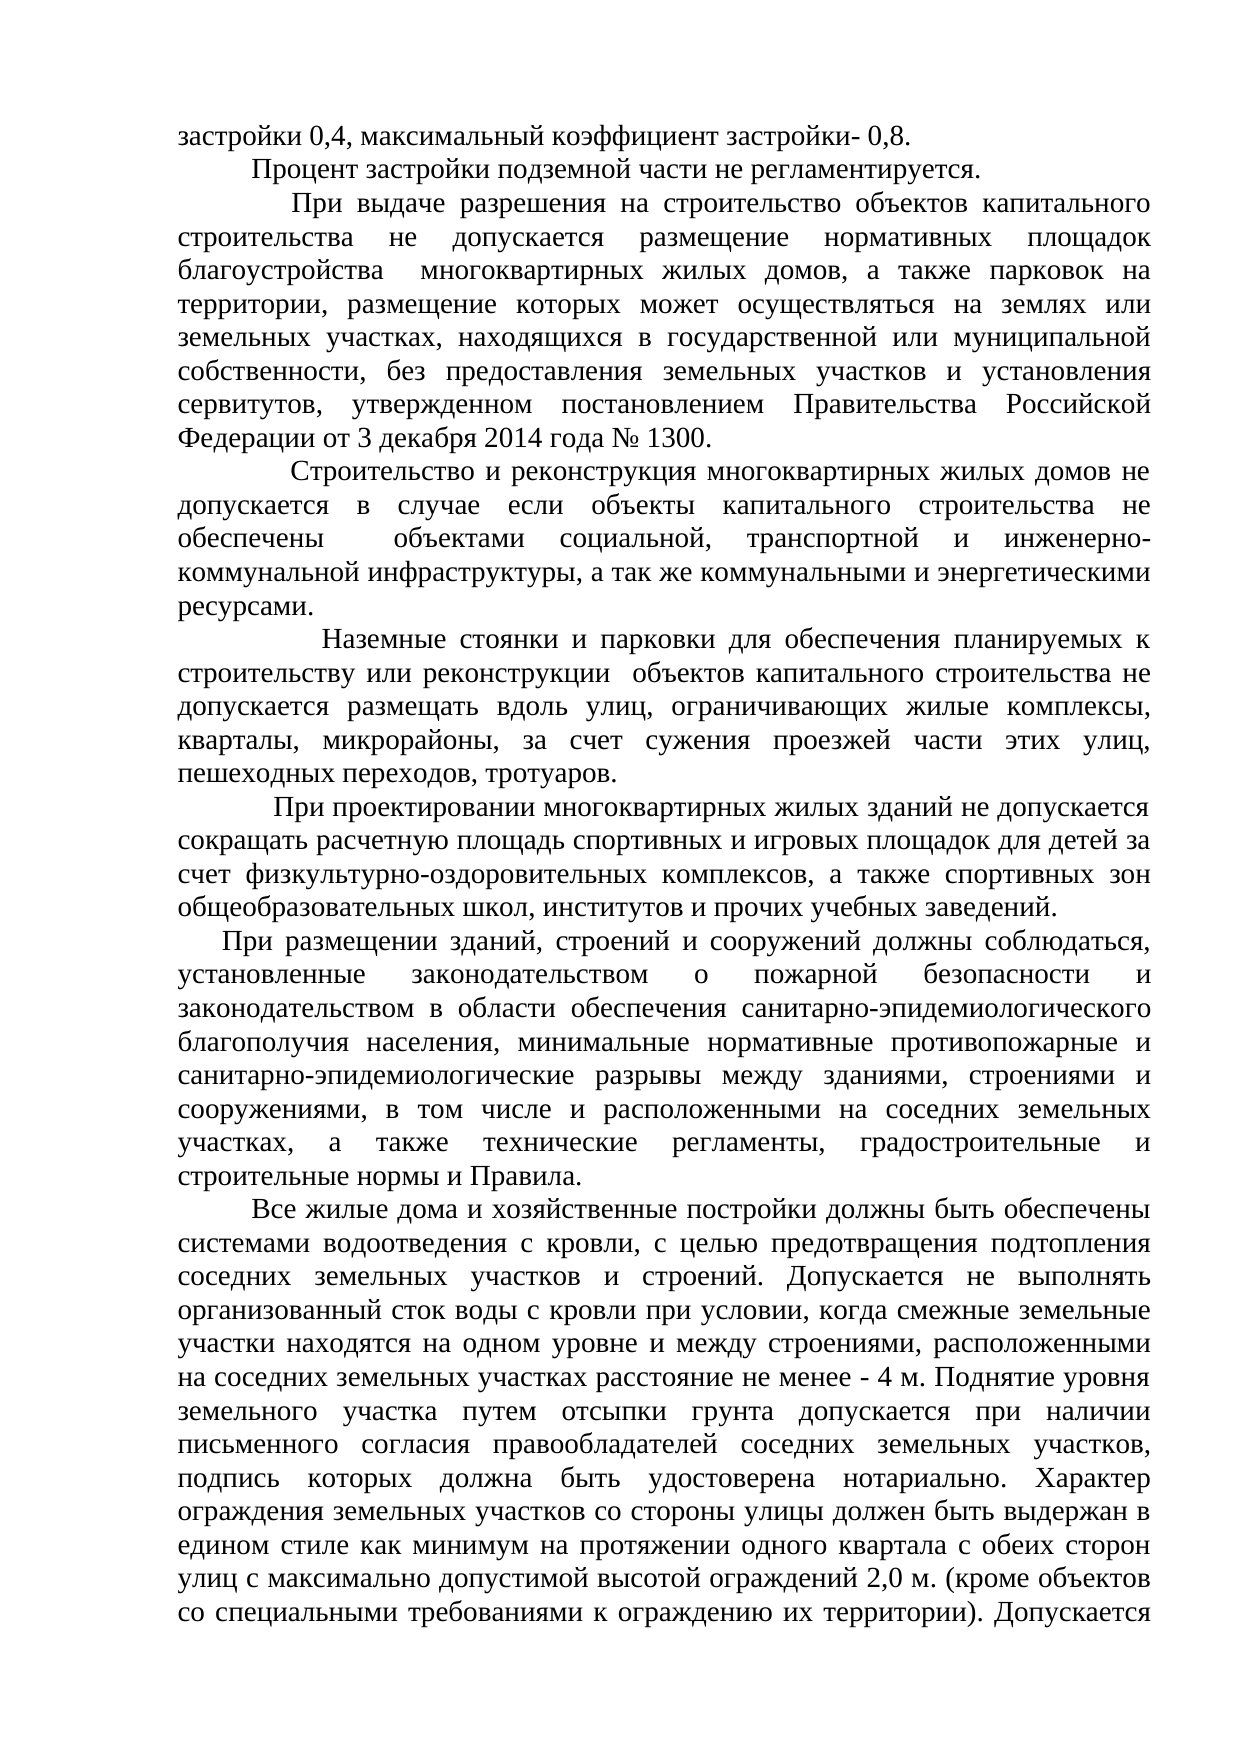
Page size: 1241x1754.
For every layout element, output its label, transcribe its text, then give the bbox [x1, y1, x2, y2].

text Процент застройки подземной части не регламентируется. [177, 152, 1152, 185]
text Строительство и реконструкция многоквартирных жилых домов не допускается в случае если объекты капитального строительства не обеспечены объектами социальной, транспортной и инженерно-коммунальной инфраструктуры, а так же коммунальными и энергетическими ресурсами. [177, 453, 1152, 621]
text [177, 1191, 1152, 1627]
text При размещении зданий, строений и сооружений должны соблюдаться, установленные законодательством о пожарной безопасности и законодательством в области обеспечения санитарно-эпидемиологического благополучия населения, минимальные нормативные противопожарные и санитарно-эпидемиологические разрывы между зданиями, строениями и сооружениями, в том числе и расположенными на соседних земельных участках, а также технические регламенты, градостроительные и строительные нормы и Правила. [177, 923, 1152, 1191]
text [177, 118, 1152, 152]
text При проектировании многоквартирных жилых зданий не допускается сокращать расчетную площадь спортивных и игровых площадок для детей за счет физкультурно-оздоровительных комплексов, а также спортивных зон общеобразовательных школ, институтов и прочих учебных заведений. [177, 789, 1152, 923]
text При выдаче разрешения на строительство объектов капитального строительства не допускается размещение нормативных площадок благоустройства многоквартирных жилых домов, а также парковок на территории, размещение которых может осуществляться на землях или земельных участках, находящихся в государственной или муниципальной собственности, без предоставления земельных участков и установления сервитутов, утвержденном постановлением Правительства Российской Федерации от 3 декабря 2014 года № 1300. [177, 185, 1152, 453]
text Наземные стоянки и парковки для обеспечения планируемых к строительству или реконструкции объектов капитального строительства не допускается размещать вдоль улиц, ограничивающих жилые комплексы, кварталы, микрорайоны, за счет сужения проезжей части этих улиц, пешеходных переходов, тротуаров. [177, 621, 1152, 789]
